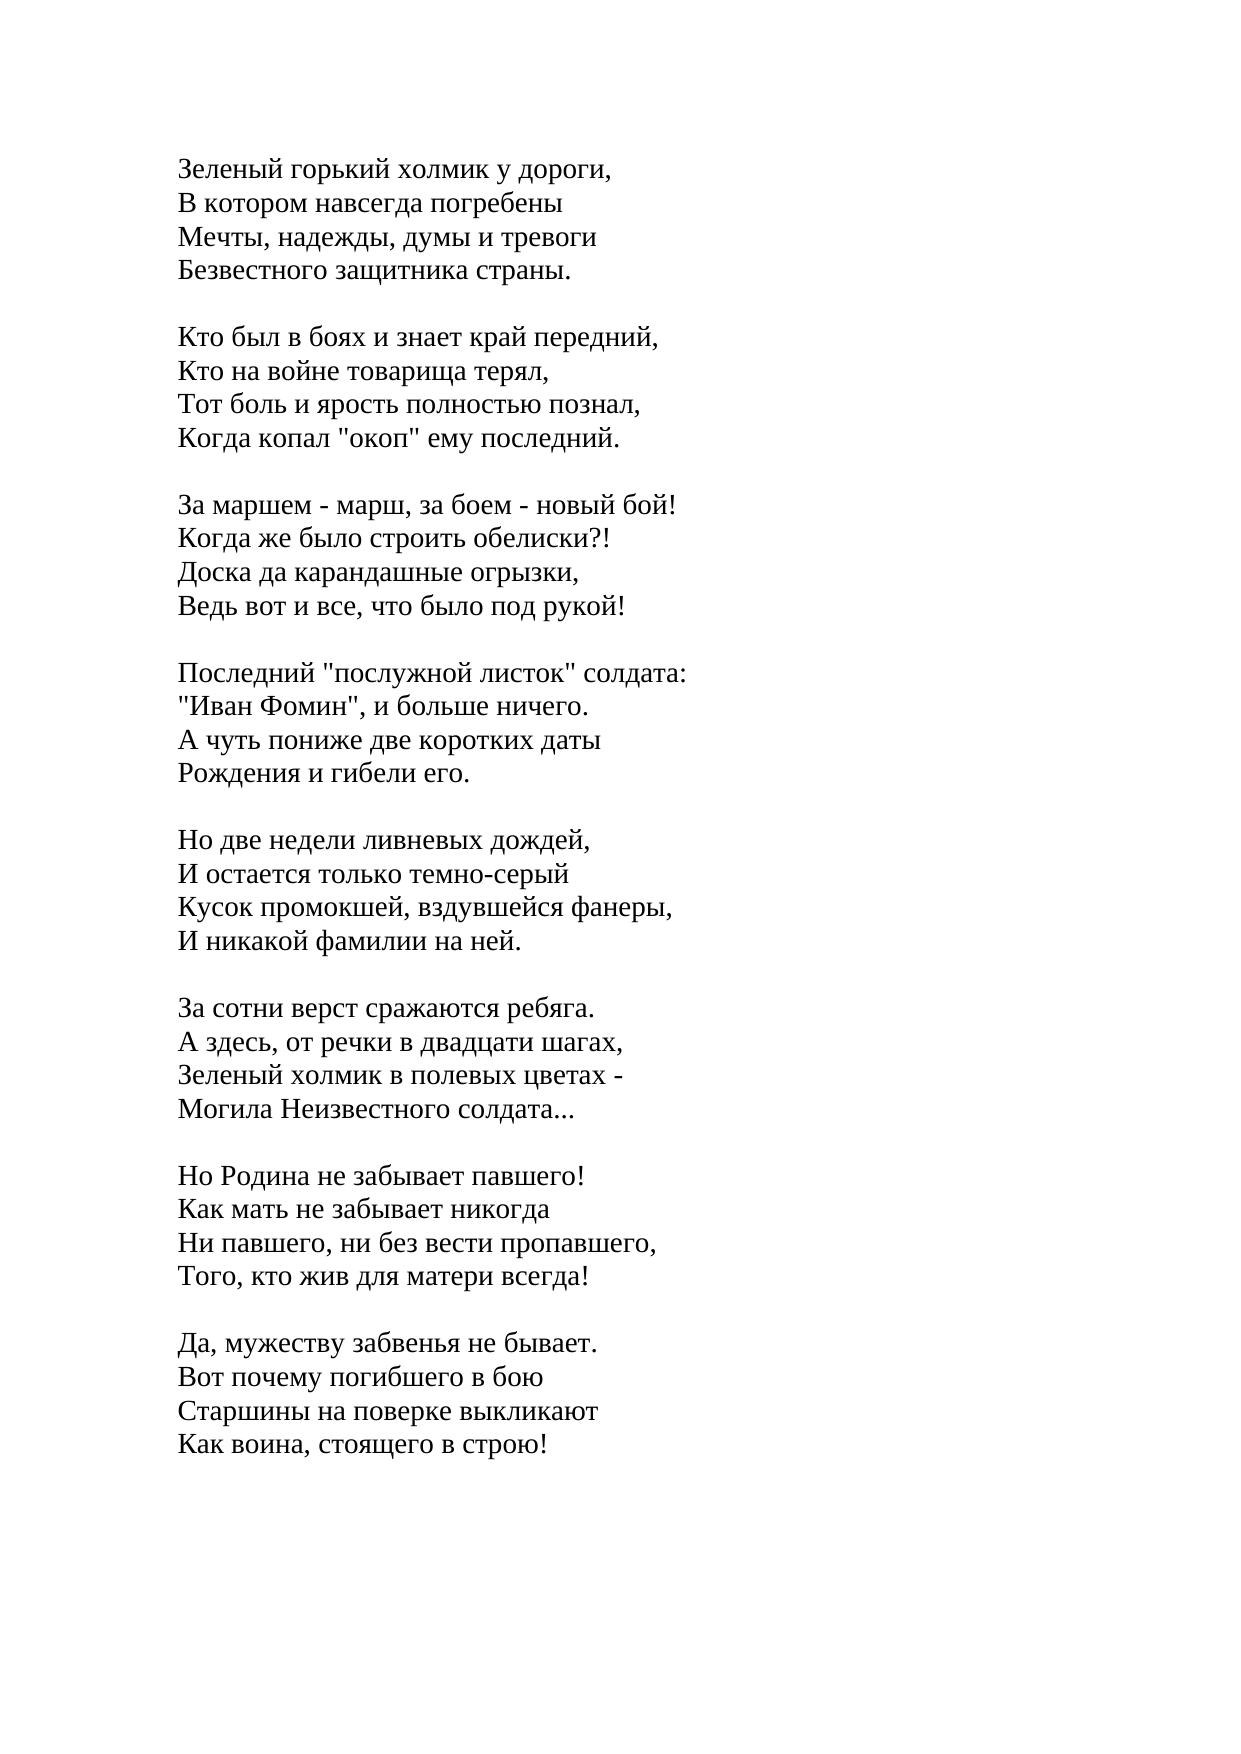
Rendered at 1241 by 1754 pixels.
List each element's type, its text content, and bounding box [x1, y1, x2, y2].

text Но две недели ливневых дождей, [177, 822, 1152, 856]
text Старшины на поверке выкликают [177, 1393, 1152, 1426]
text Когда копал "окоп" ему последний. [177, 420, 1152, 453]
text Ни павшего, ни без вести пропавшего, [177, 1225, 1152, 1258]
text Тот боль и ярость полностью познал, [177, 386, 1152, 420]
text Безвестного защитника страны. [177, 252, 1152, 286]
text И остается только темно-серый [177, 856, 1152, 889]
text Могила Неизвестного солдата... [177, 1091, 1152, 1124]
text Когда же было строить обелиски?! [177, 521, 1152, 554]
text Да, мужеству забвенья не бывает. [177, 1326, 1152, 1359]
text А чуть пониже две коротких даты [177, 722, 1152, 755]
text Доска да карандашные огрызки, [177, 554, 1152, 588]
text За сотни верст сражаются ребяга. [177, 990, 1152, 1024]
text "Иван Фомин", и больше ничего. [177, 688, 1152, 722]
text Как воина, стоящего в строю! [177, 1426, 1152, 1460]
text Вот почему погибшего в бою [177, 1359, 1152, 1393]
text За маршем - марш, за боем - новый бой! [177, 487, 1152, 521]
text Зеленый горький холмик у дороги, [177, 152, 1152, 185]
text Мечты, надежды, думы и тревоги [177, 219, 1152, 252]
text Зеленый холмик в полевых цветах - [177, 1057, 1152, 1091]
text Кто был в боях и знает край передний, [177, 319, 1152, 353]
text Ведь вот и все, что было под рукой! [177, 588, 1152, 621]
text А здесь, от речки в двадцати шагах, [177, 1024, 1152, 1057]
text Рождения и гибели его. [177, 755, 1152, 789]
text И никакой фамилии на ней. [177, 923, 1152, 957]
text Кто на войне товарища терял, [177, 353, 1152, 386]
text В котором навсегда погребены [177, 185, 1152, 219]
text Последний "послужной листок" солдата: [177, 655, 1152, 688]
text Того, кто жив для матери всегда! [177, 1258, 1152, 1292]
text Как мать не забывает никогда [177, 1191, 1152, 1225]
text Кусок промокшей, вздувшейся фанеры, [177, 889, 1152, 923]
text Но Родина не забывает павшего! [177, 1158, 1152, 1191]
